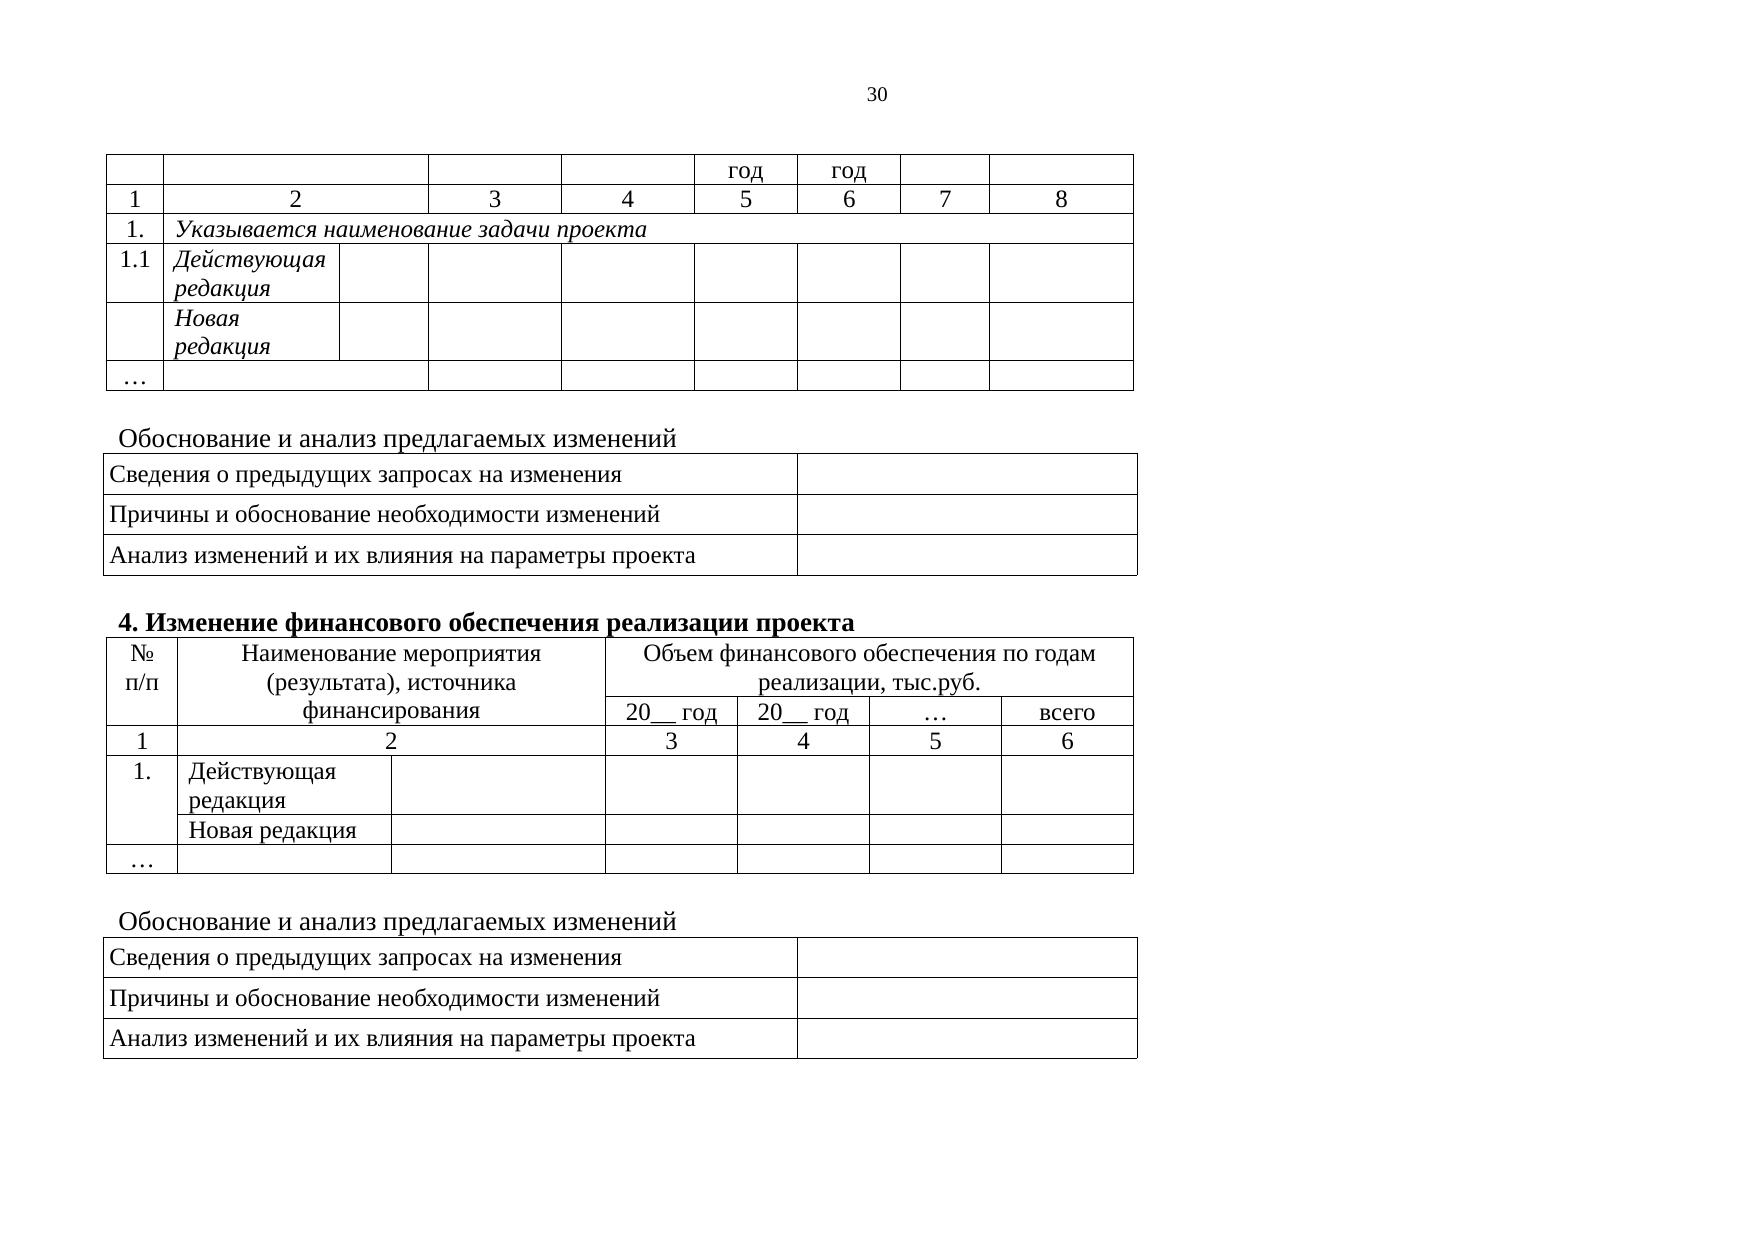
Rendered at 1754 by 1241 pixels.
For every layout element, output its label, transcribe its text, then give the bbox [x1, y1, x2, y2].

table_cell … [107, 361, 163, 390]
table_cell [392, 756, 605, 814]
table_cell [738, 815, 869, 843]
table_header Объем финансового обеспечения по годам реализации, тыс.руб. [606, 638, 1133, 696]
table_cell [429, 303, 561, 360]
table_cell первый год [695, 155, 797, 183]
table_cell [990, 244, 1133, 302]
table_cell 4 [738, 726, 869, 755]
table_cell [562, 303, 694, 360]
table_cell [738, 845, 869, 873]
table_cell Действующая редакция [178, 756, 391, 814]
table_cell [990, 303, 1133, 360]
table_cell … [107, 845, 177, 873]
table_cell 6 [798, 185, 900, 213]
text 4. Изменение финансового обеспечения реализации проекта [118, 606, 1636, 637]
table_header Сведения о предыдущих запросах на изменения [104, 938, 797, 977]
table_cell 1 [107, 185, 163, 213]
table_cell Причины и обоснование необходимости изменений [104, 495, 797, 534]
table_cell [695, 303, 797, 360]
table_cell [990, 361, 1133, 390]
table_cell [695, 244, 797, 302]
table_cell [606, 756, 737, 814]
table_cell 6 [1002, 726, 1133, 755]
table_cell [870, 815, 1001, 843]
table_cell [606, 845, 737, 873]
text Обоснование и анализ предлагаемых изменений [118, 422, 1636, 453]
table_cell [340, 244, 428, 302]
table_cell [695, 361, 797, 390]
table_cell [798, 361, 900, 390]
table_cell 3 [429, 185, 561, 213]
table_cell [340, 303, 428, 360]
table_cell [392, 845, 605, 873]
table_cell [562, 361, 694, 390]
table_cell второй год [798, 155, 900, 183]
table_cell … [870, 697, 1001, 725]
table_cell год [562, 155, 694, 183]
table_header № п/п [107, 638, 177, 725]
text Обоснование и анализ предлагаемых изменений [118, 905, 1636, 937]
table_header Наименование мероприятия (результата), источника финансирования [178, 638, 605, 725]
table_cell [107, 303, 163, 360]
table_cell Анализ изменений и их влияния на параметры проекта [104, 535, 797, 574]
table_cell [164, 361, 428, 390]
table_cell 1.1 [107, 244, 163, 302]
table_cell [798, 244, 900, 302]
table_cell [392, 815, 605, 843]
table_cell 2 [164, 185, 428, 213]
table_cell [901, 244, 989, 302]
table_header Сведения о предыдущих запросах на изменения [104, 454, 797, 494]
table_cell [562, 244, 694, 302]
table_cell Причины и обоснование необходимости изменений [104, 978, 797, 1017]
table_cell [178, 845, 391, 873]
table_cell Новая редакция [178, 815, 391, 843]
table_cell 20__ год [738, 697, 869, 725]
table_cell [798, 303, 900, 360]
table_cell [429, 244, 561, 302]
table_cell Новая редакция [164, 303, 339, 360]
table_cell 7 [901, 185, 989, 213]
table_cell 4 [562, 185, 694, 213]
table_cell [1002, 815, 1133, 843]
table_cell [798, 1019, 1137, 1058]
table_cell 5 [695, 185, 797, 213]
table_cell 1 [107, 726, 177, 755]
table_cell 8 [990, 185, 1133, 213]
table_cell [429, 361, 561, 390]
table_cell [870, 756, 1001, 814]
table_cell Действующая редакция [164, 244, 339, 302]
table_cell Анализ изменений и их влияния на параметры проекта [104, 1019, 797, 1058]
table_cell [738, 756, 869, 814]
table_cell всего [1002, 697, 1133, 725]
table_cell 20__ год [606, 697, 737, 725]
table_cell [798, 978, 1137, 1017]
table_header [798, 938, 1137, 977]
table_cell Указывается наименование задачи проекта [164, 214, 1133, 243]
table_cell [870, 845, 1001, 873]
table_cell 5 [870, 726, 1001, 755]
table_cell [606, 815, 737, 843]
table_cell [798, 495, 1137, 534]
table_cell 1. [107, 756, 177, 843]
table_cell [901, 303, 989, 360]
table_cell [1002, 756, 1133, 814]
table_header [798, 454, 1137, 494]
table_cell 1. [107, 214, 163, 243]
table_cell [901, 361, 989, 390]
table_cell … [901, 155, 989, 183]
table_cell 2 [178, 726, 605, 755]
table_cell [1002, 845, 1133, 873]
table_cell [798, 535, 1137, 574]
table_cell 3 [606, 726, 737, 755]
